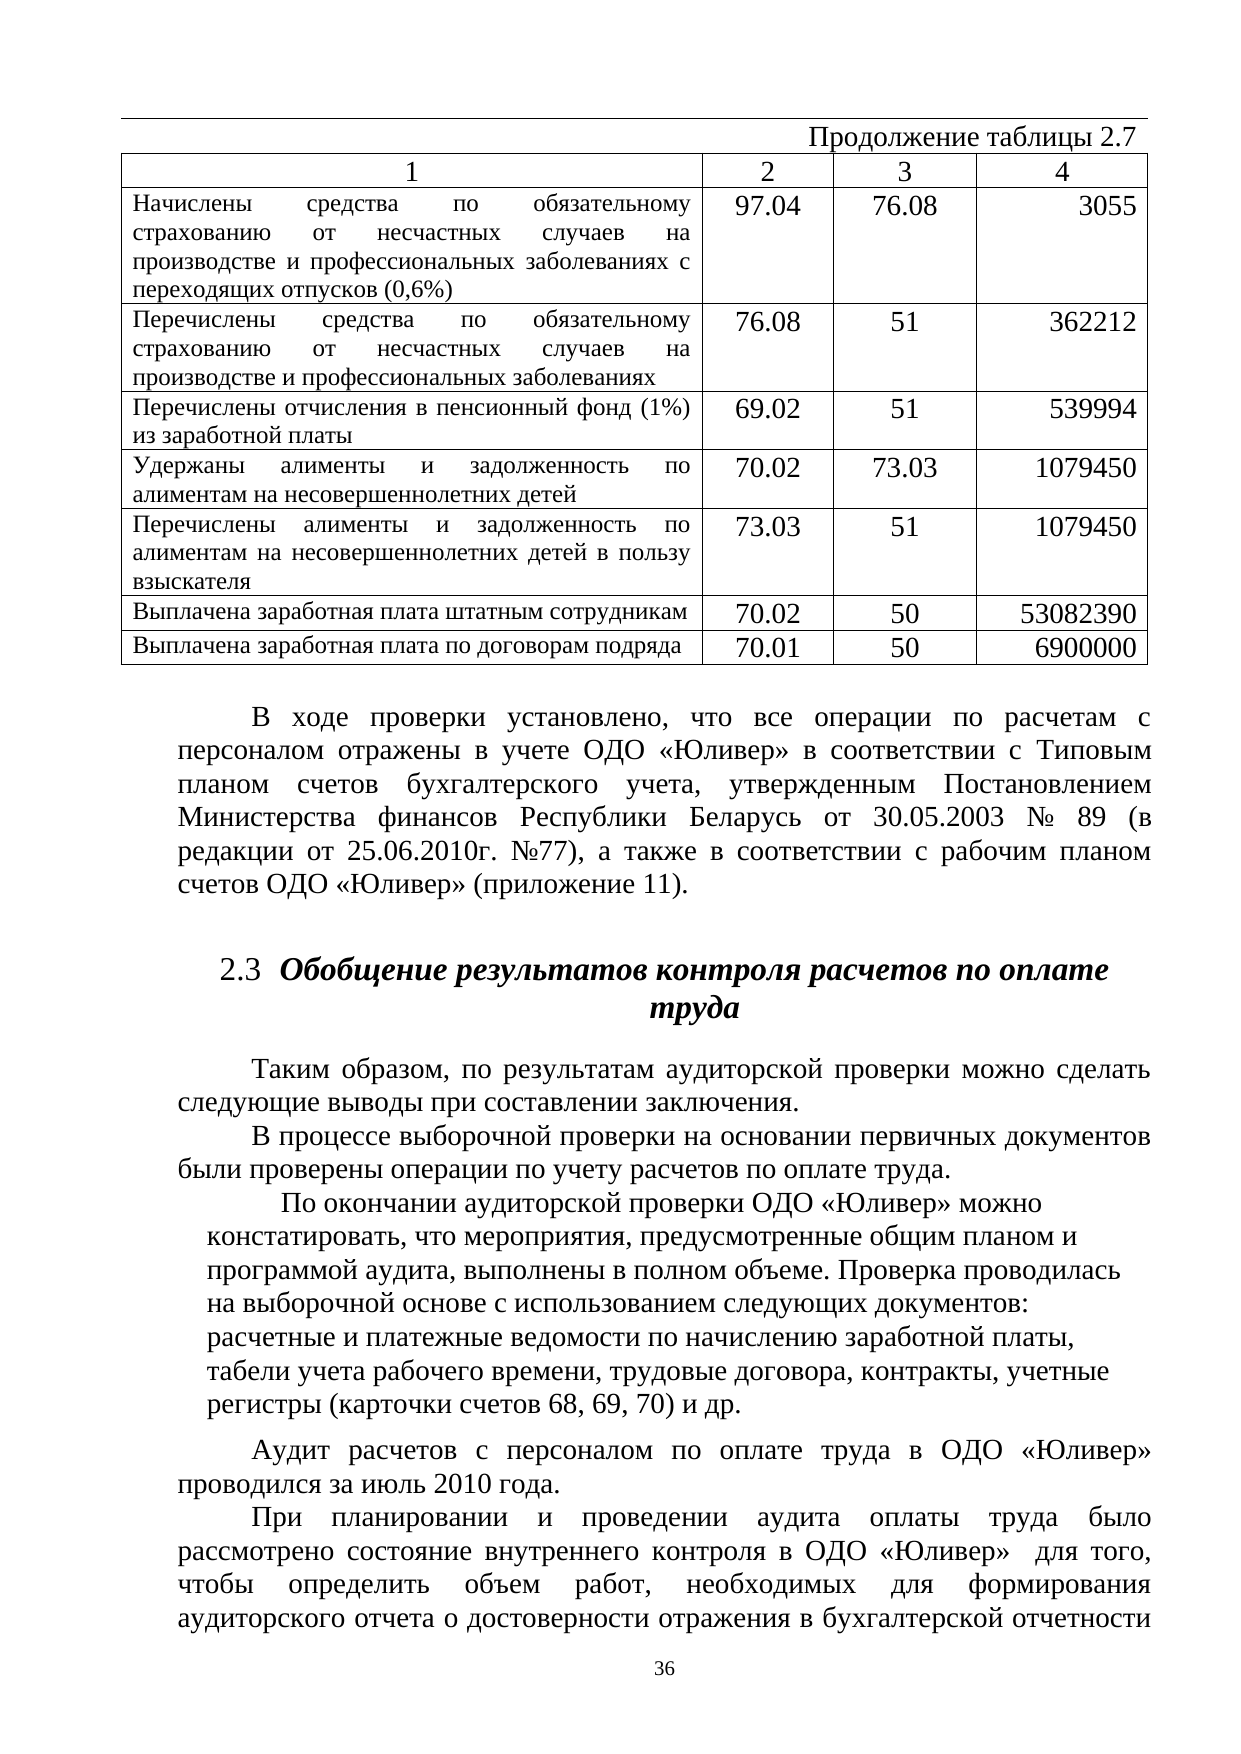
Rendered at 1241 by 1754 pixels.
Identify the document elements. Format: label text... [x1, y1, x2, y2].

table_cell 73.03 [703, 509, 833, 595]
table_cell 3055 [977, 188, 1147, 303]
table_cell Начислены средства по обязательному страхованию от несчастных случаев на производстве и профессиональных заболеваниях с переходящих отпусков (0,6%) [122, 188, 702, 303]
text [177, 1499, 1152, 1633]
table_cell 2 [703, 154, 833, 187]
table_cell 97.04 [703, 188, 833, 303]
table_cell Выплачена заработная плата по договорам подряда [122, 631, 702, 664]
table_cell Удержаны алименты и задолженность по алиментам на несовершеннолетних детей [122, 450, 702, 508]
table_cell 1079450 [977, 450, 1147, 508]
table_cell 70.02 [703, 596, 833, 629]
table_cell 51 [834, 304, 976, 391]
table_cell 50 [834, 596, 976, 629]
text В ходе проверки установлено, что все операции по расчетам с персоналом отражены в учете ОДО «Юливер» в соответствии с Типовым планом счетов бухгалтерского учета, утвержденным Постановлением Министерства финансов Республики Беларусь от 30.05.2003 № 89 (в редакции от 25.06.2010г. №77), а также в соответствии с рабочим планом счетов ОДО «Юливер» (приложение 11). [177, 699, 1152, 900]
subtitle Обобщение результатов контроля расчетов по оплате труда [177, 949, 1152, 1026]
text Аудит расчетов с персоналом по оплате труда в ОДО «Юливер» проводился за июль 2010 года. [177, 1432, 1152, 1499]
table_cell 539994 [977, 392, 1147, 449]
table_cell Перечислены средства по обязательному страхованию от несчастных случаев на производстве и профессиональных заболеваниях [122, 304, 702, 391]
table_cell 3 [834, 154, 976, 187]
table_cell Выплачена заработная плата штатным сотрудникам [122, 596, 702, 629]
table_cell 362212 [977, 304, 1147, 391]
table_cell 51 [834, 509, 976, 595]
table_cell 70.02 [703, 450, 833, 508]
table_cell Перечислены алименты и задолженность по алиментам на несовершеннолетних детей в пользу взыскателя [122, 509, 702, 595]
table_cell 50 [834, 631, 976, 664]
table_cell 76.08 [703, 304, 833, 391]
table_cell 73.03 [834, 450, 976, 508]
text В процессе выборочной проверки на основании первичных документов были проверены операции по учету расчетов по оплате труда. [177, 1118, 1152, 1185]
table_cell 76.08 [834, 188, 976, 303]
table_cell 4 [977, 154, 1147, 187]
table_cell Продолжение таблицы 2.7 [121, 119, 1148, 153]
table_cell 51 [834, 392, 976, 449]
table_cell 53082390 [977, 596, 1147, 629]
table_cell 69.02 [703, 392, 833, 449]
text По окончании аудиторской проверки ОДО «Юливер» можно констатировать, что мероприятия, предусмотренные общим планом и программой аудита, выполнены в полном объеме. Проверка проводилась на выборочной основе с использованием следующих документов: расчетные и платежные ведомости по начислению заработной платы, табели учета рабочего времени, трудовые договора, контракты, учетные регистры (карточки счетов 68, 69, 70) и др. [207, 1185, 1152, 1420]
table_cell 70.01 [703, 631, 833, 664]
text Таким образом, по результатам аудиторской проверки можно сделать следующие выводы при составлении заключения. [177, 1051, 1152, 1118]
table_cell 1079450 [977, 509, 1147, 595]
table_cell 1 [122, 154, 702, 187]
table_cell 6900000 [977, 631, 1147, 664]
table_cell Перечислены отчисления в пенсионный фонд (1%) из заработной платы [122, 392, 702, 449]
